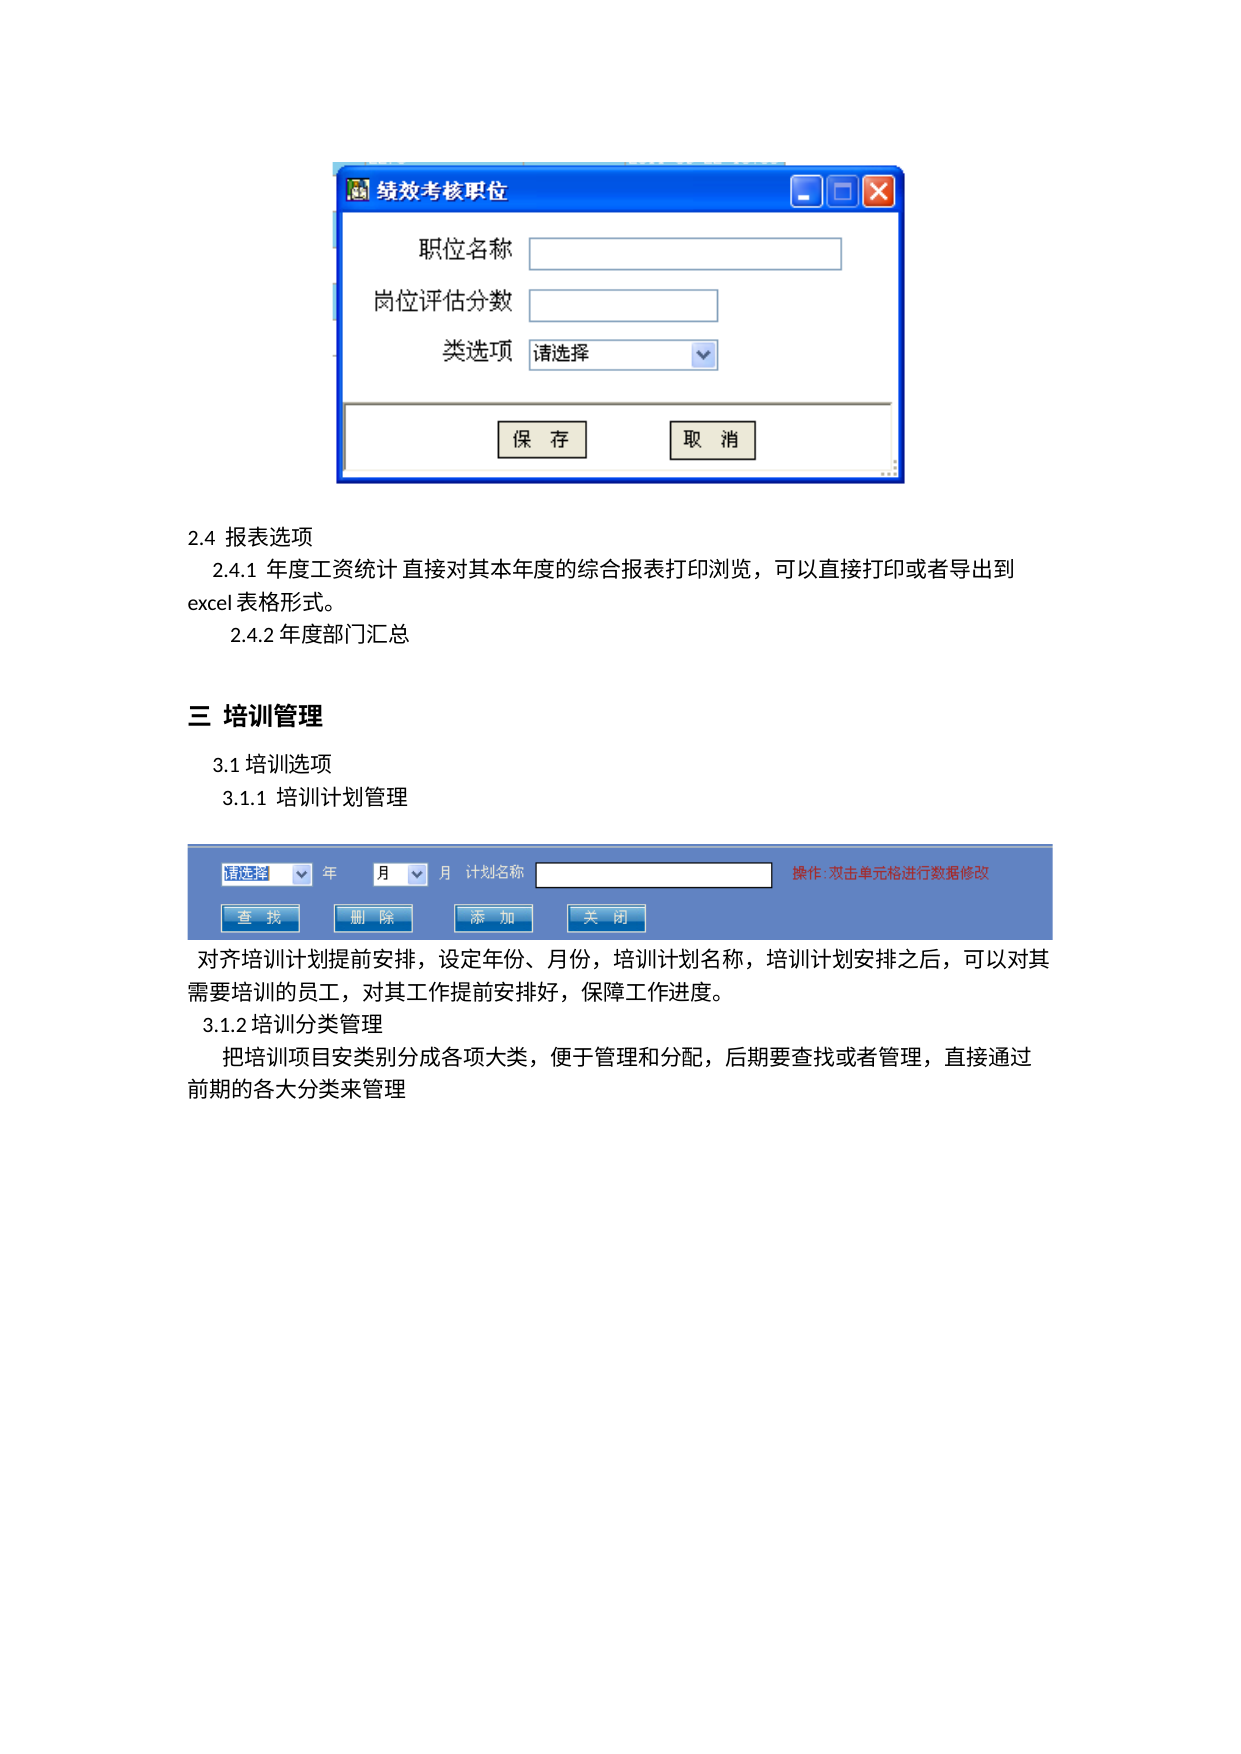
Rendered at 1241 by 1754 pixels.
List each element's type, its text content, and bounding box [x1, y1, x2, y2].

text 3.1 培训选项 [187, 747, 1053, 779]
text 3.1.2 培训分类管理 [187, 1007, 1053, 1039]
text 2.4.2 年度部门汇总 [187, 617, 1053, 649]
text 2.4.1 年度工资统计 直接对其本年度的综合报表打印浏览，可以直接打印或者导出到excel表格形式。 [187, 552, 1053, 617]
picture [187, 844, 1053, 940]
text 对齐培训计划提前安排，设定年份、月份，培训计划名称，培训计划安排之后，可以对其需要培训的员工，对其工作提前安排好，保障工作进度。 [187, 942, 1053, 1007]
text 2.4 报表选项 [187, 519, 1053, 552]
text 把培训项目安类别分成各项大类，便于管理和分配，后期要查找或者管理，直接通过前期的各大分类来管理 [187, 1039, 1053, 1104]
text 三 培训管理 [187, 682, 1053, 747]
text 3.1.1 培训计划管理 [187, 779, 1053, 812]
picture [332, 162, 908, 487]
